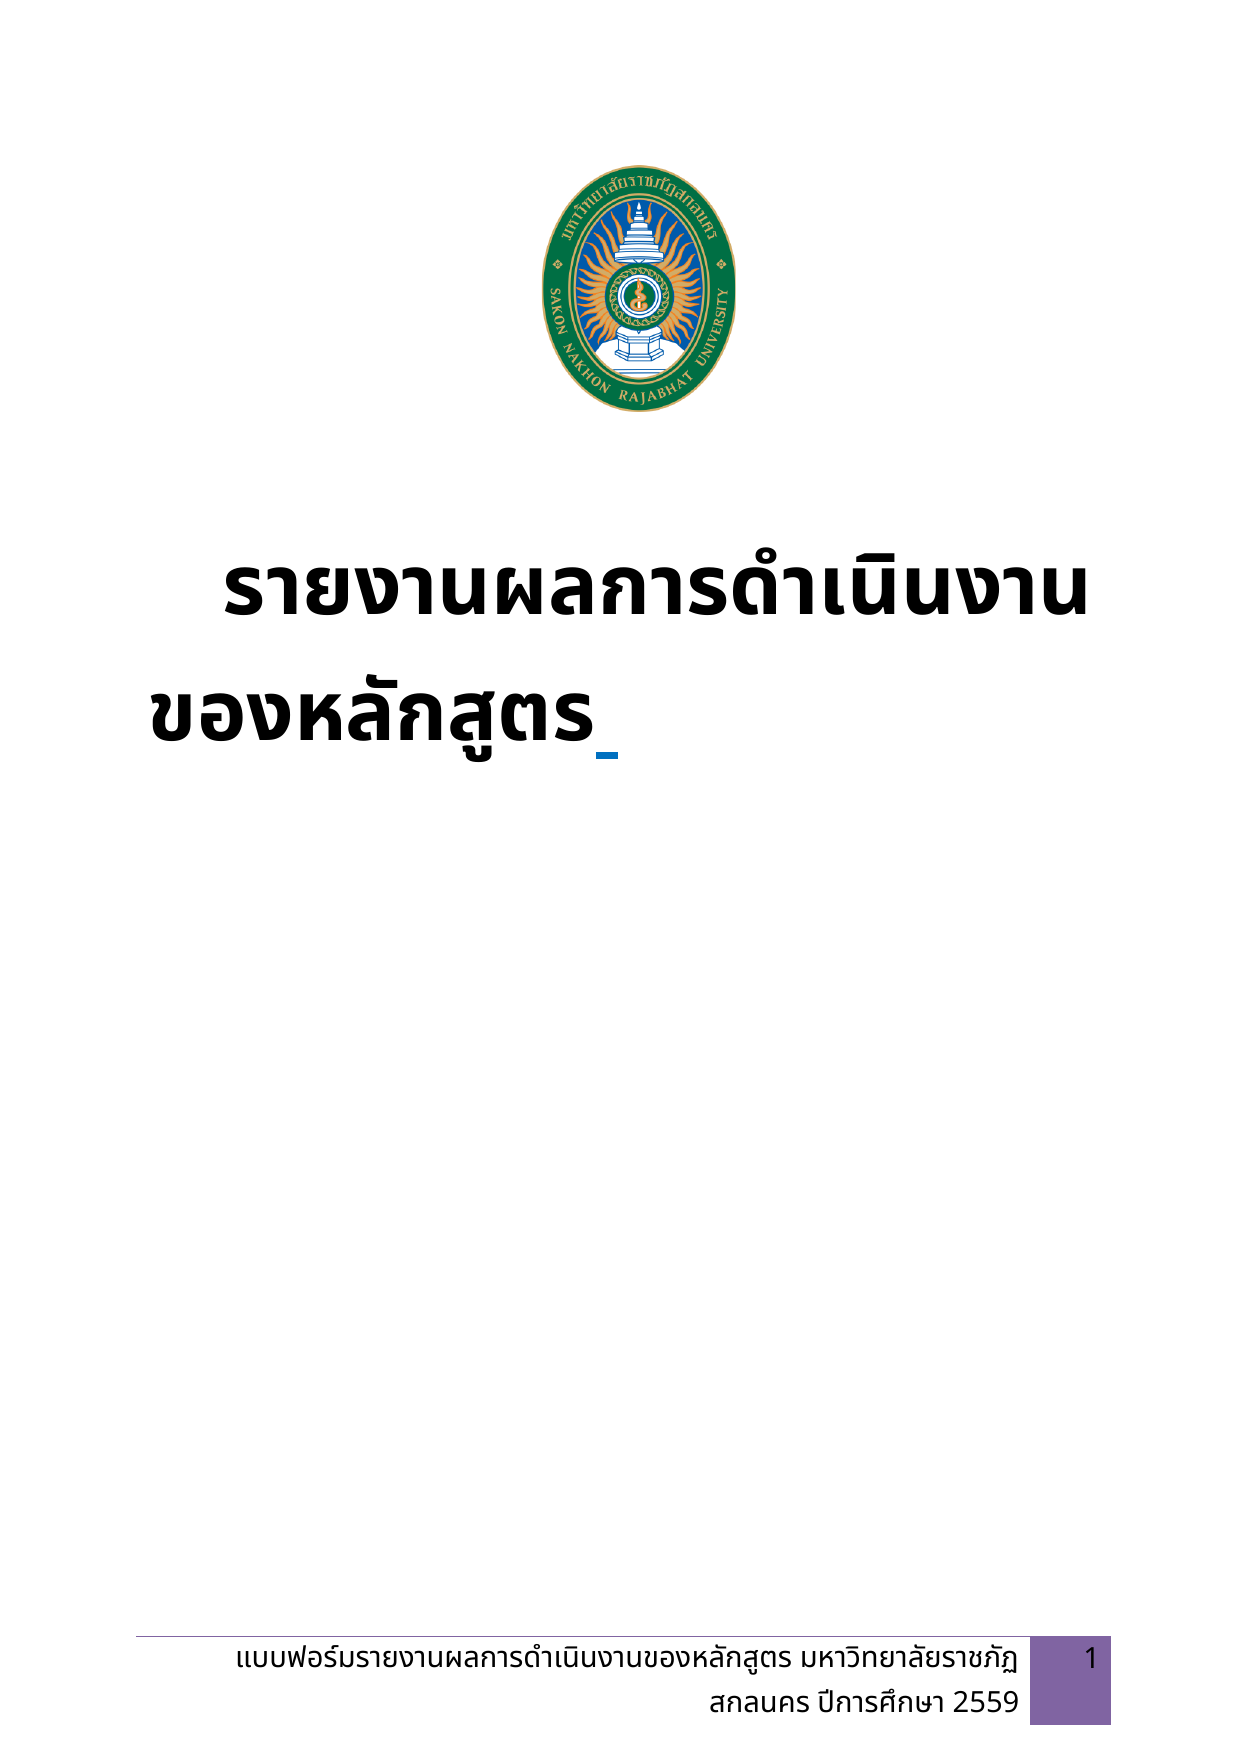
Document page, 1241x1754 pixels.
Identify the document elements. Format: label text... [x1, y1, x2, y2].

text รายงานผลการดำเนินงานของหลักสูตร [148, 526, 1122, 778]
picture [541, 165, 736, 410]
